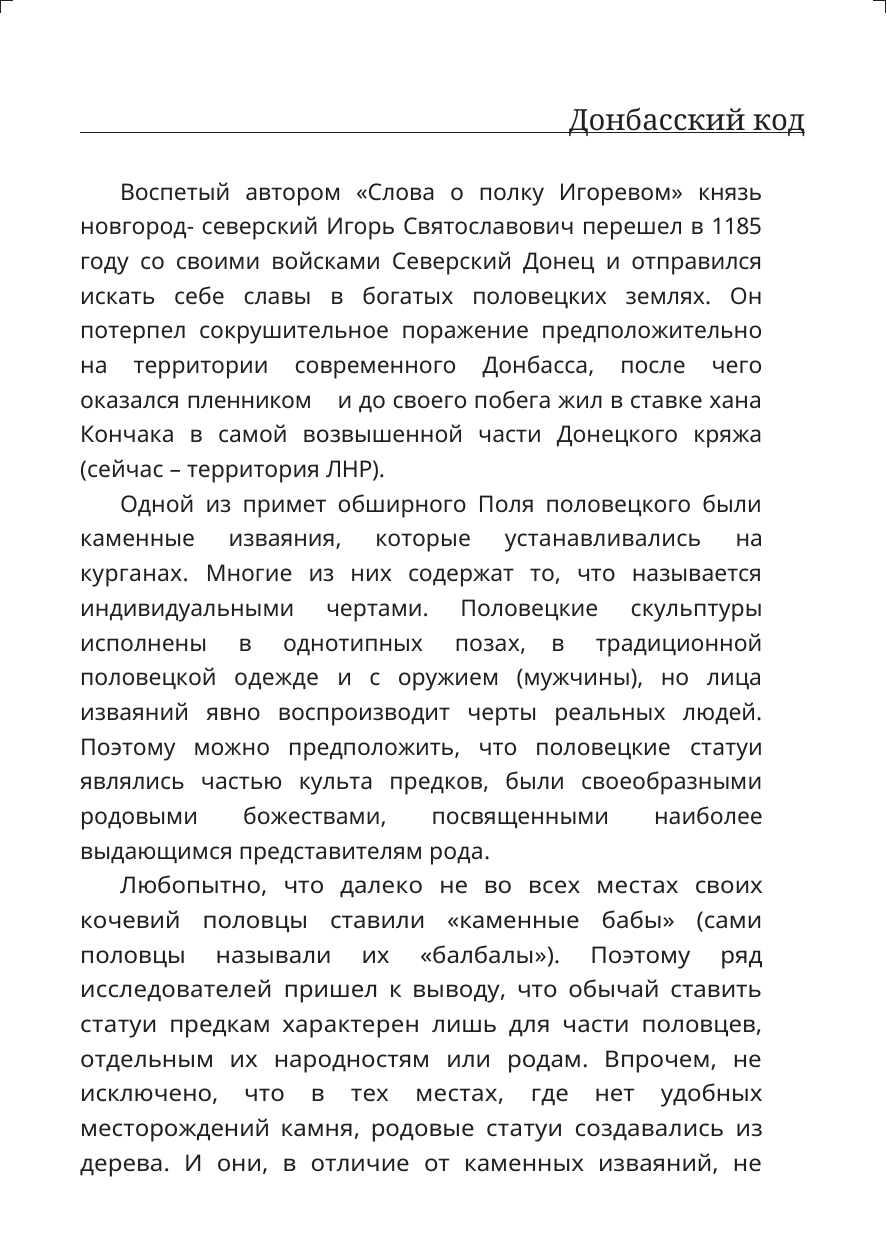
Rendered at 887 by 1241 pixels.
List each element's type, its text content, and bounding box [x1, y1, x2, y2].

text Одной из примет обширного Поля половецкого были каменные изваяния, которые устанавливались на курганах. Многие из них содержат то, что называется индивидуальными чертами. Половецкие скульптуры исполнены в однотипных позах, в традиционной половецкой одежде и с оружием (мужчины), но лица изваяний явно воспроизводит черты реальных людей. Поэтому можно предположить, что половецкие статуи являлись частью культа предков, были своеобразными родовыми божествами, посвященными наиболее выдающимся представителям рода. [80, 488, 763, 866]
subtitle Донбасский код [80, 99, 820, 138]
text Воспетый автором «Слова о полку Игоревом» князь новгород- северский Игорь Святославович перешел в 1185 году со своими войсками Северский Донец и отправился искать себе славы в богатых половецких землях. Он потерпел сокрушительное поражение предположительно на территории современного Донбасса, после чего оказался пленником и до своего побега жил в ставке хана Кончака в самой возвышенной части Донецкого кряжа (сейчас – территория ЛНР). [80, 176, 763, 484]
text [80, 869, 763, 1178]
